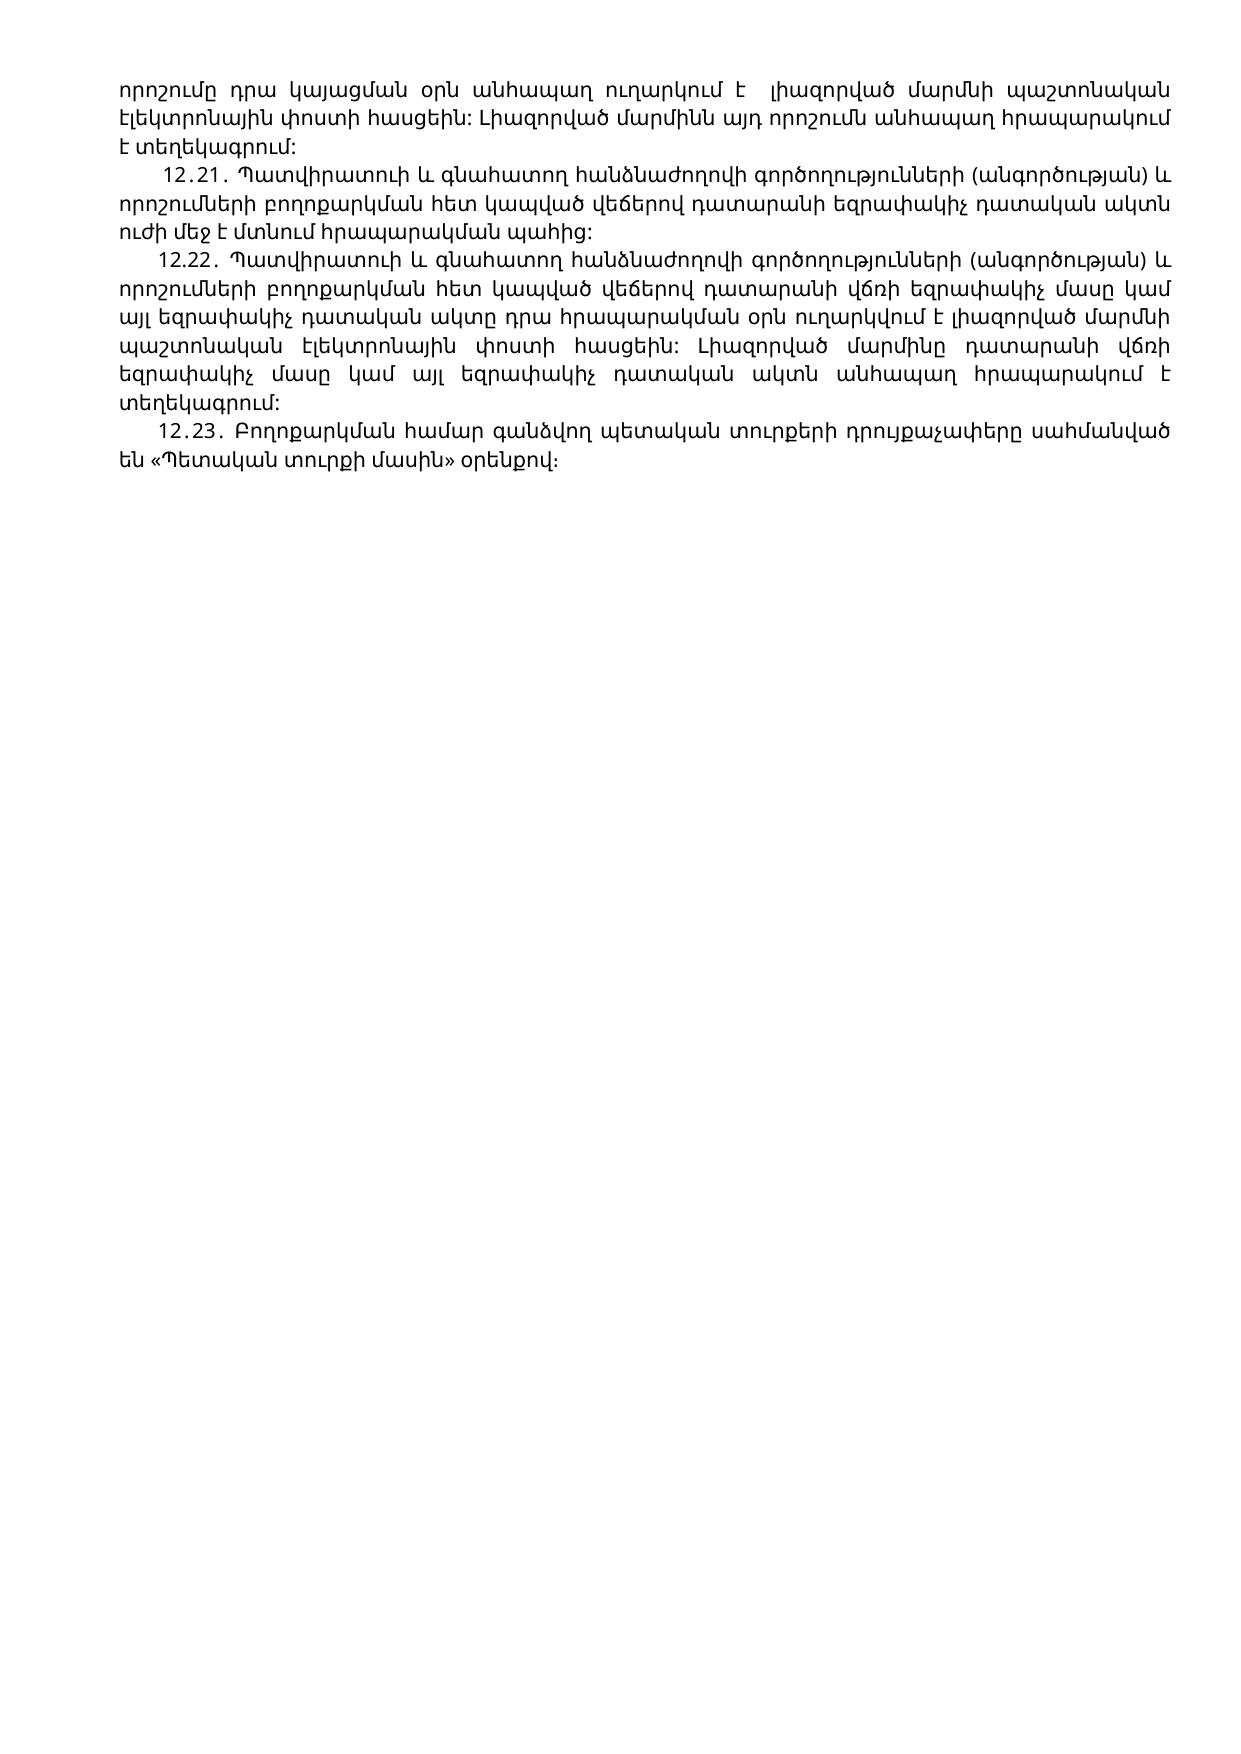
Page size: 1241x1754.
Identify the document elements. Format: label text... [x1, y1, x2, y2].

text 12․23․ Բողոքարկման համար գանձվող պետական տուրքերի դրույքաչափերը սահմանված են «Պետական տուրքի մասին» օրենքով։ [118, 416, 1171, 473]
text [118, 75, 1171, 160]
text 12.22․ Պատվիրատուի և գնահատող հանձնաժողովի գործողությունների (անգործության) և որոշումների բողոքարկման հետ կապված վեճերով դատարանի վճռի եզրափակիչ մասը կամ այլ եզրափակիչ դատական ակտը դրա հրապարակման օրն ուղարկվում է լիազորված մարմնի պաշտոնական էլեկտրոնային փոստի հասցեին: Լիազորված մարմինը դատարանի վճռի եզրափակիչ մասը կամ այլ եզրափակիչ դատական ակտն անհապաղ հրապարակում է տեղեկագրում: [118, 246, 1171, 416]
text 12․21․ Պատվիրատուի և գնահատող հանձնաժողովի գործողությունների (անգործության) և որոշումների բողոքարկման հետ կապված վեճերով դատարանի եզրափակիչ դատական ակտն ուժի մեջ է մտնում հրապարակման պահից: [118, 160, 1171, 246]
